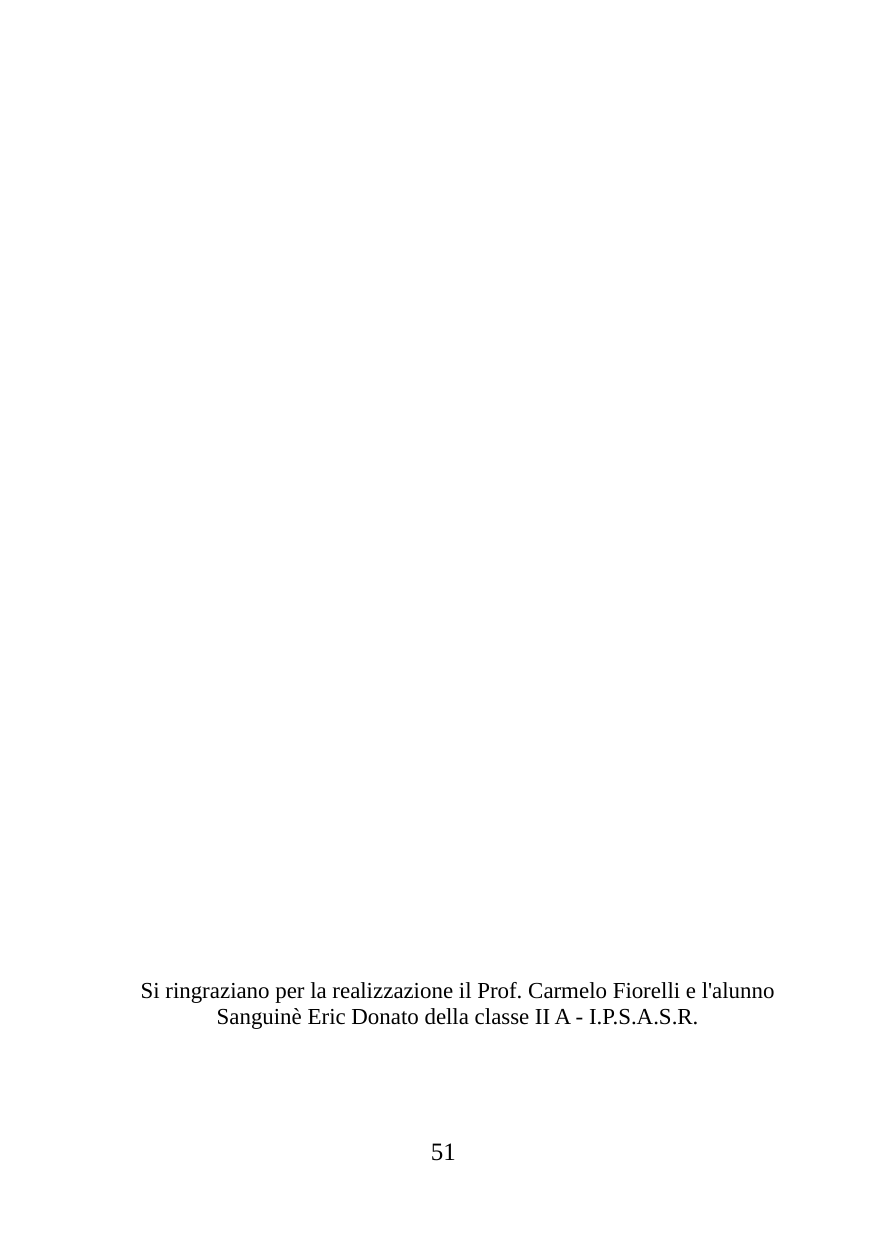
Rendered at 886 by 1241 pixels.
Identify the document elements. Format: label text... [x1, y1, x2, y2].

subtitle Si ringraziano per la realizzazione il Prof. Carmelo Fiorelli e l'alunno Sanguinè Eric Donato della classe II A - I.P.S.A.S.R. [118, 977, 797, 1030]
